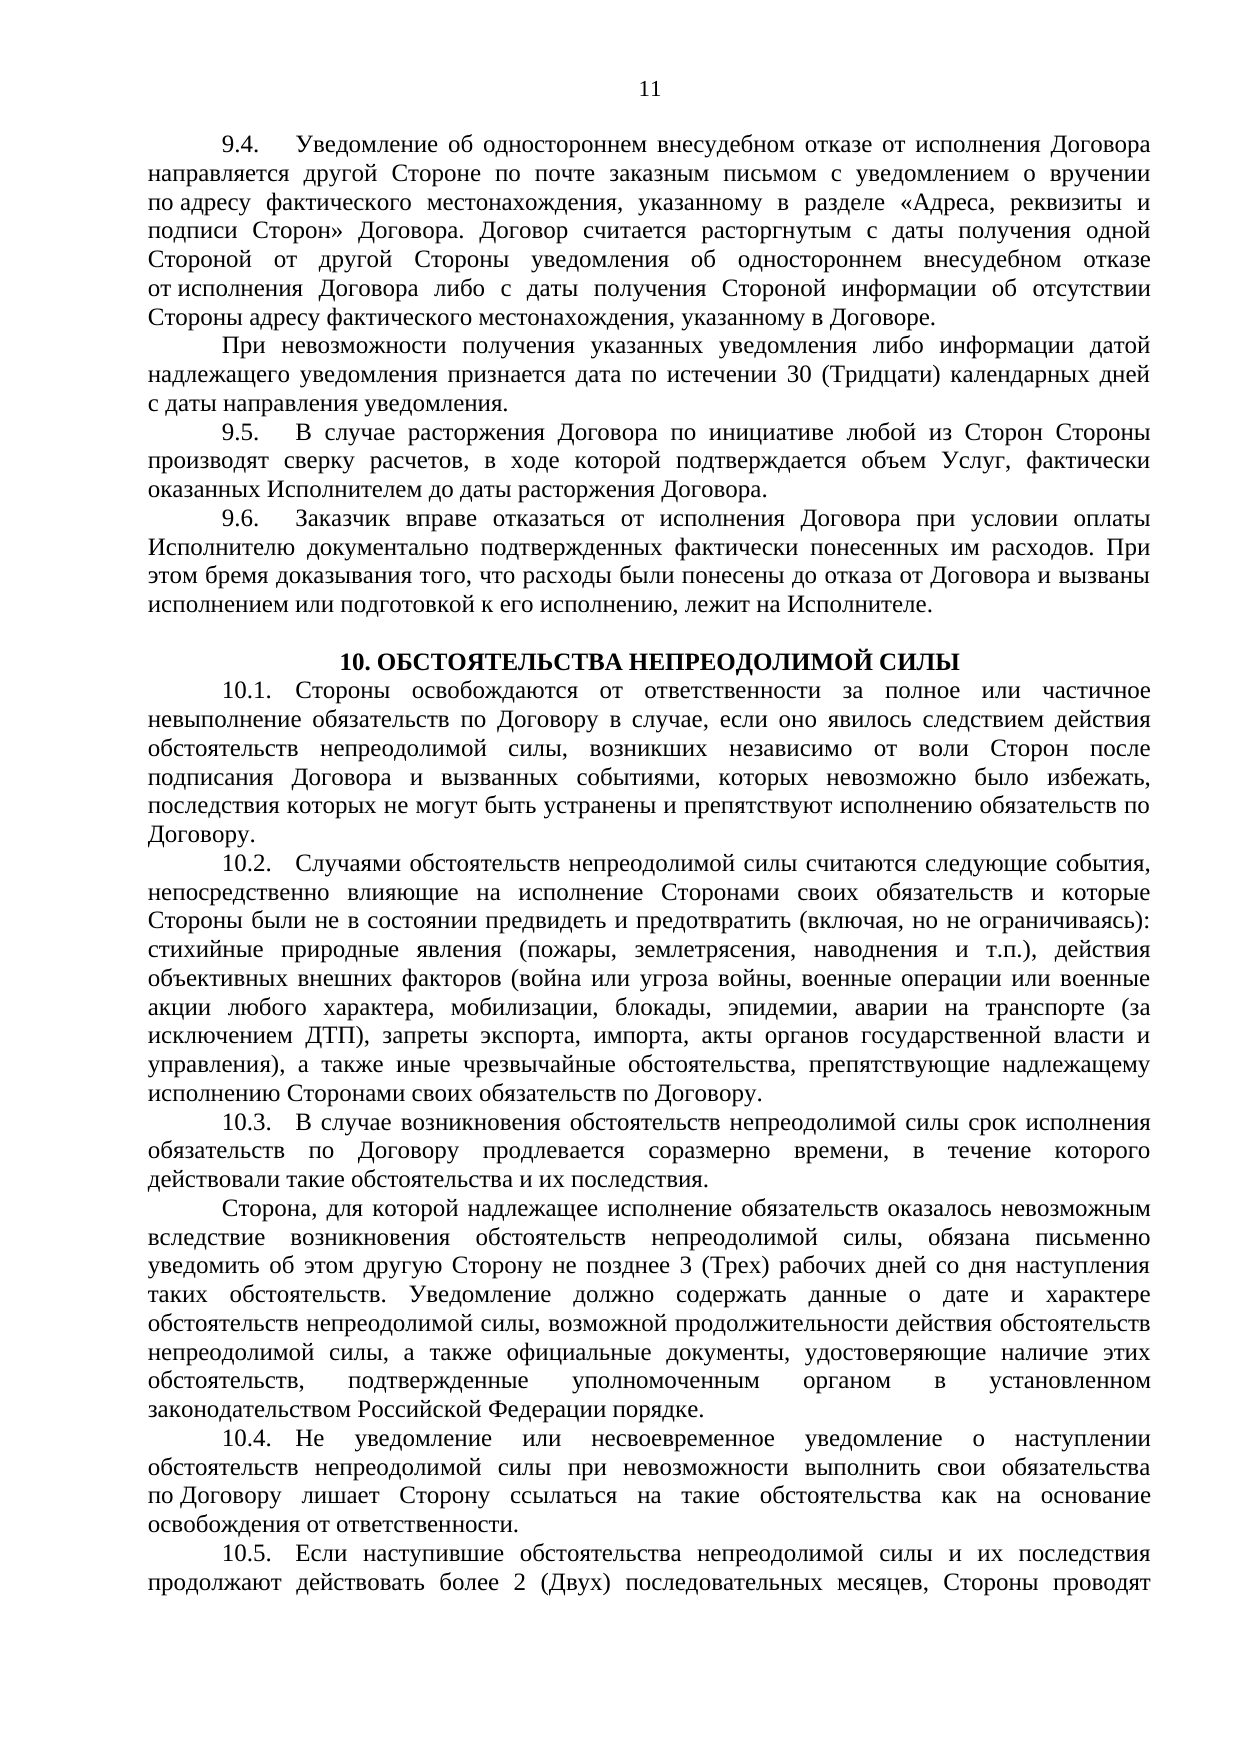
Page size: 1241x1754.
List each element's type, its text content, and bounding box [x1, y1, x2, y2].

text Сторона, для которой надлежащее исполнение обязательств оказалось невозможным вследствие возникновения обстоятельств непреодолимой силы, обязана письменно уведомить об этом другую Сторону не позднее 3 (Трех) рабочих дней со дня наступления таких обстоятельств. Уведомление должно содержать данные о дате и характере обстоятельств непреодолимой силы, возможной продолжительности действия обстоятельств непреодолимой силы, а также официальные документы, удостоверяющие наличие этих обстоятельств, подтвержденные уполномоченным органом в установленном законодательством Российской Федерации порядке. [148, 1193, 1152, 1423]
subtitle Обстоятельства непреодолимой силы [148, 647, 1152, 676]
list В случае расторжения Договора по инициативе любой из Сторон Стороны производят сверку расчетов, в ходе которой подтверждается объем Услуг, фактически оказанных Исполнителем до даты расторжения Договора. [148, 417, 1152, 503]
list Уведомление об одностороннем внесудебном отказе от исполнения Договора направляется другой Стороне по почте заказным письмом с уведомлением о вручении по адресу фактического местонахождения, указанному в разделе «Адреса, реквизиты и подписи Сторон» Договора. Договор считается расторгнутым с даты получения одной Стороной от другой Стороны уведомления об одностороннем внесудебном отказе от исполнения Договора либо с даты получения Стороной информации об отсутствии Стороны адресу фактического местонахождения, указанному в Договоре. [148, 129, 1152, 331]
list Не уведомление или несвоевременное уведомление о наступлении обстоятельств непреодолимой силы при невозможности выполнить свои обязательства по Договору лишает Сторону ссылаться на такие обстоятельства как на основание освобождения от ответственности. [148, 1423, 1152, 1538]
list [148, 1538, 1152, 1596]
list В случае возникновения обстоятельств непреодолимой силы срок исполнения обязательств по Договору продлевается соразмерно времени, в течение которого действовали такие обстоятельства и их последствия. [148, 1107, 1152, 1193]
list Случаями обстоятельств непреодолимой силы считаются следующие события, непосредственно влияющие на исполнение Сторонами своих обязательств и которые Стороны были не в состоянии предвидеть и предотвратить (включая, но не ограничиваясь): стихийные природные явления (пожары, землетрясения, наводнения и т.п.), действия объективных внешних факторов (война или угроза войны, военные операции или военные акции любого характера, мобилизации, блокады, эпидемии, аварии на транспорте (за исключением ДТП), запреты экспорта, импорта, акты органов государственной власти и управления), а также иные чрезвычайные обстоятельства, препятствующие надлежащему исполнению Сторонами своих обязательств по Договору. [148, 848, 1152, 1107]
list При невозможности получения указанных уведомления либо информации датой надлежащего уведомления признается дата по истечении 30 (Тридцати) календарных дней с даты направления уведомления. [148, 331, 1152, 417]
list Заказчик вправе отказаться от исполнения Договора при условии оплаты Исполнителю документально подтвержденных фактически понесенных им расходов. При этом бремя доказывания того, что расходы были понесены до отказа от Договора и вызваны исполнением или подготовкой к его исполнению, лежит на Исполнителе. [148, 503, 1152, 618]
list Стороны освобождаются от ответственности за полное или частичное невыполнение обязательств по Договору в случае, если оно явилось следствием действия обстоятельств непреодолимой силы, возникших независимо от воли Сторон после подписания Договора и вызванных событиями, которых невозможно было избежать, последствия которых не могут быть устранены и препятствуют исполнению обязательств по Договору. [148, 676, 1152, 848]
